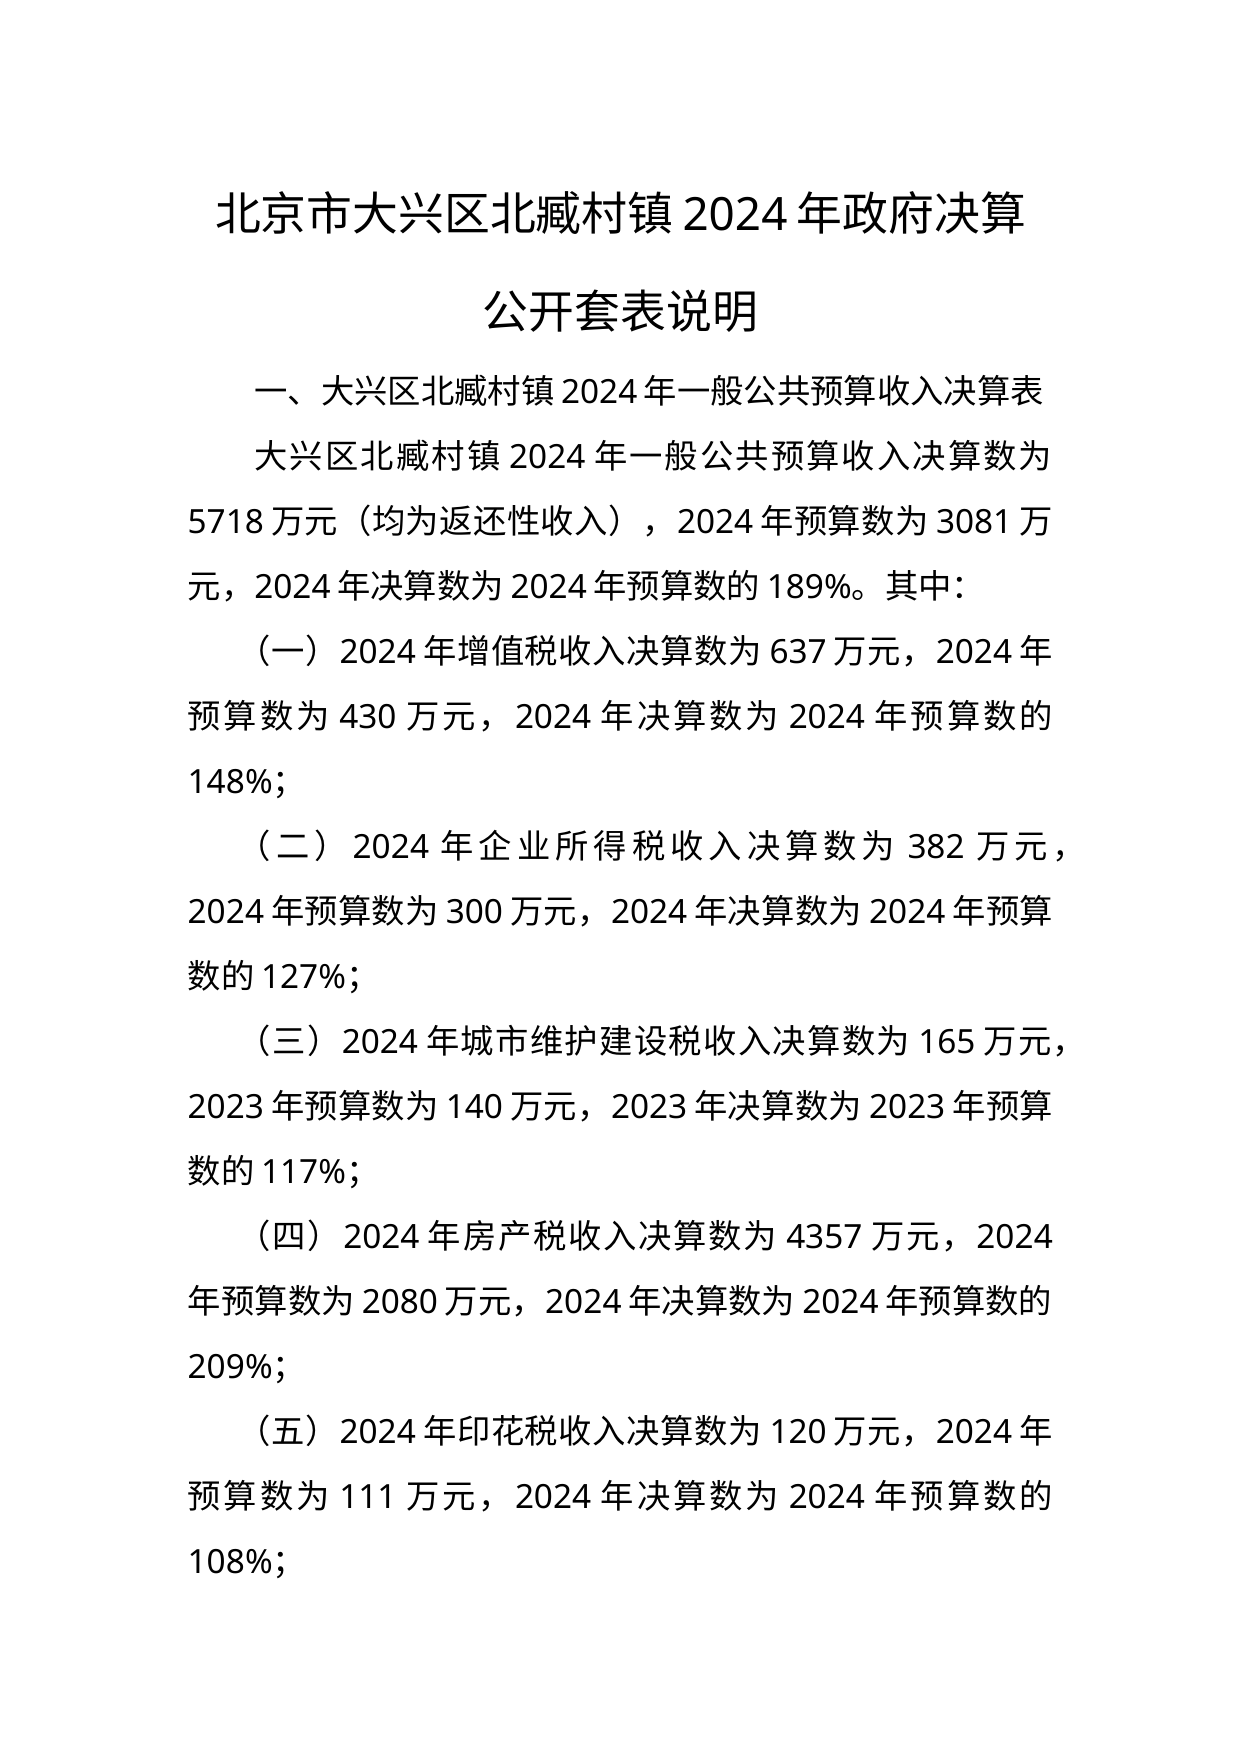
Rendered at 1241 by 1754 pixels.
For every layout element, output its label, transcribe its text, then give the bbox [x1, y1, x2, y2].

text （一）2024年增值税收入决算数为637万元，2024年预算数为430万元，2024年决算数为2024年预算数的148%； [187, 617, 1053, 812]
text 北京市大兴区北臧村镇2024年政府决算 [187, 162, 1053, 259]
text 一、大兴区北臧村镇2024年一般公共预算收入决算表 [187, 357, 1053, 422]
text （四）2024年房产税收入决算数为4357万元，2024年预算数为2080万元，2024年决算数为2024年预算数的209%； [187, 1202, 1053, 1397]
text （三）2024年城市维护建设税收入决算数为165万元，2023年预算数为140万元，2023年决算数为2023年预算数的117%； [187, 1007, 1053, 1202]
text （二）2024年企业所得税收入决算数为382万元，2024年预算数为300万元，2024年决算数为2024年预算数的127%； [187, 812, 1053, 1007]
text （五）2024年印花税收入决算数为120万元，2024年预算数为111万元，2024年决算数为2024年预算数的108%； [187, 1397, 1053, 1592]
text 大兴区北臧村镇2024年一般公共预算收入决算数为5718万元（均为返还性收入），2024年预算数为3081万元，2024年决算数为2024年预算数的189%。其中： [187, 422, 1053, 617]
text 公开套表说明 [187, 259, 1053, 357]
